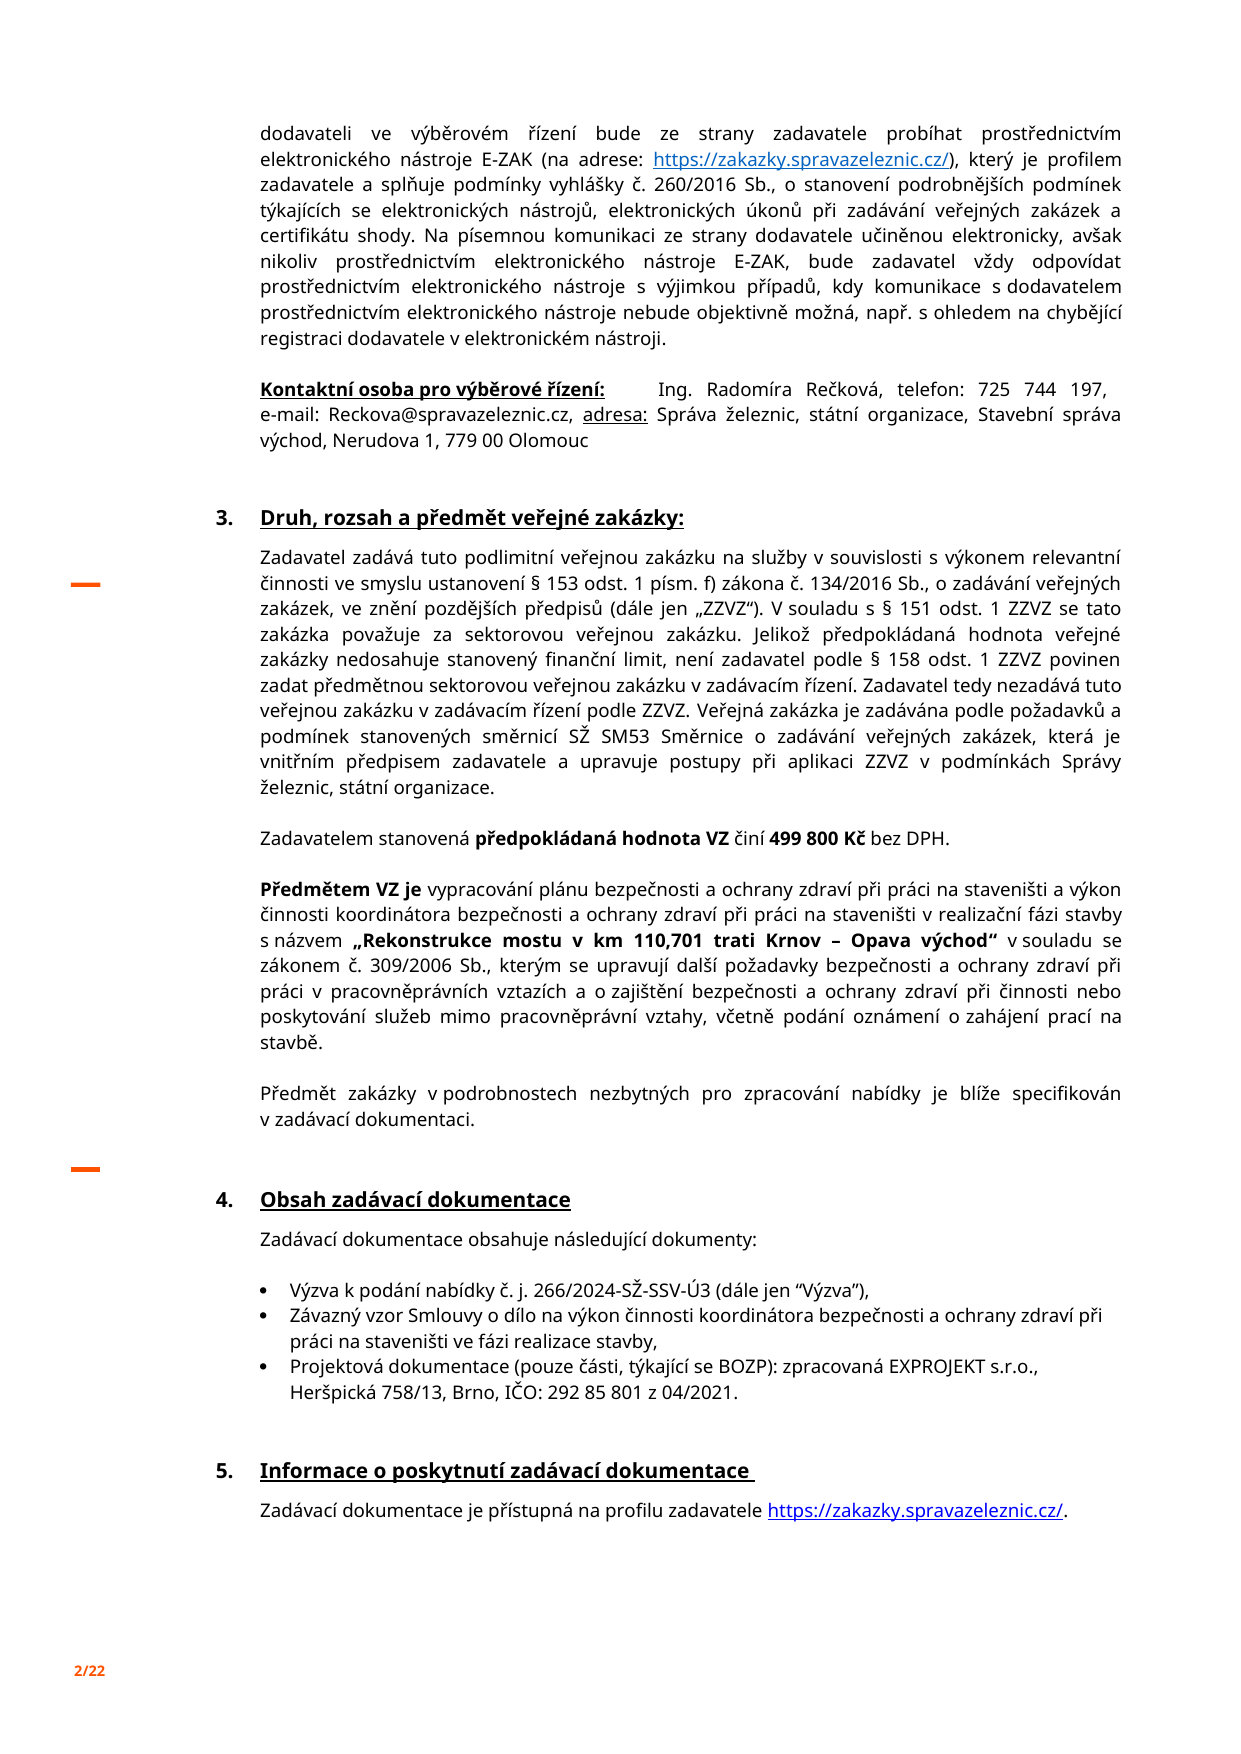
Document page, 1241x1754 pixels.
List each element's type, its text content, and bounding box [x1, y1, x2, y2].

list Výzva k podání nabídky č. j. 266/2024-SŽ-SSV-Ú3 (dále jen “Výzva”), [260, 1277, 1122, 1303]
text Zadávací dokumentace obsahuje následující dokumenty: [260, 1226, 1122, 1252]
list Druh, rozsah a předmět veřejné zakázky: [216, 503, 1122, 532]
text Zadavatelem stanovená předpokládaná hodnota VZ činí 499 800 Kč bez DPH. [260, 825, 1122, 851]
text Předmět zakázky v podrobnostech nezbytných pro zpracování nabídky je blíže specifikován v zadávací dokumentaci. [260, 1080, 1122, 1131]
list Obsah zadávací dokumentace [216, 1185, 1122, 1214]
text Předmětem VZ je vypracování plánu bezpečnosti a ochrany zdraví při práci na staveništi a výkon činnosti koordinátora bezpečnosti a ochrany zdraví při práci na staveništi v realizační fázi stavby s názvem „Rekonstrukce mostu v km 110,701 trati Krnov – Opava východ“ v souladu se zákonem č. 309/2006 Sb., kterým se upravují další požadavky bezpečnosti a ochrany zdraví při práci v pracovněprávních vztazích a o zajištění bezpečnosti a ochrany zdraví při činnosti nebo poskytování služeb mimo pracovněprávní vztahy, včetně podání oznámení o zahájení prací na stavbě. [260, 876, 1122, 1055]
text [260, 121, 1122, 350]
list Projektová dokumentace (pouze části, týkající se BOZP): zpracovaná EXPROJEKT s.r.o., Heršpická 758/13, Brno, IČO: 292 85 801 z 04/2021. [260, 1354, 1122, 1405]
text Zadávací dokumentace je přístupná na profilu zadavatele https://zakazky.spravazeleznic.cz/. [260, 1497, 1122, 1522]
text Zadavatel zadává tuto podlimitní veřejnou zakázku na služby v souvislosti s výkonem relevantní činnosti ve smyslu ustanovení § 153 odst. 1 písm. f) zákona č. 134/2016 Sb., o zadávání veřejných zakázek, ve znění pozdějších předpisů (dále jen „ZZVZ“). V souladu s § 151 odst. 1 ZZVZ se tato zakázka považuje za sektorovou veřejnou zakázku. Jelikož předpokládaná hodnota veřejné zakázky nedosahuje stanovený finanční limit, není zadavatel podle § 158 odst. 1 ZZVZ povinen zadat předmětnou sektorovou veřejnou zakázku v zadávacím řízení. Zadavatel tedy nezadává tuto veřejnou zakázku v zadávacím řízení podle ZZVZ. Veřejná zakázka je zadávána podle požadavků a podmínek stanovených směrnicí SŽ SM53 Směrnice o zadávání veřejných zakázek, která je vnitřním předpisem zadavatele a upravuje postupy při aplikaci ZZVZ v podmínkách Správy železnic, státní organizace. [260, 544, 1122, 799]
list Informace o poskytnutí zadávací dokumentace [216, 1456, 1122, 1484]
list Závazný vzor Smlouvy o dílo na výkon činnosti koordinátora bezpečnosti a ochrany zdraví při práci na staveništi ve fázi realizace stavby, [260, 1303, 1122, 1354]
text Kontaktní osoba pro výběrové řízení: Ing. Radomíra Rečková, telefon: 725 744 197, e-mail: Reckova@spravazeleznic.cz, adresa: Správa železnic, státní organizace, Stavební správa východ, Nerudova 1, 779 00 Olomouc [260, 376, 1122, 452]
